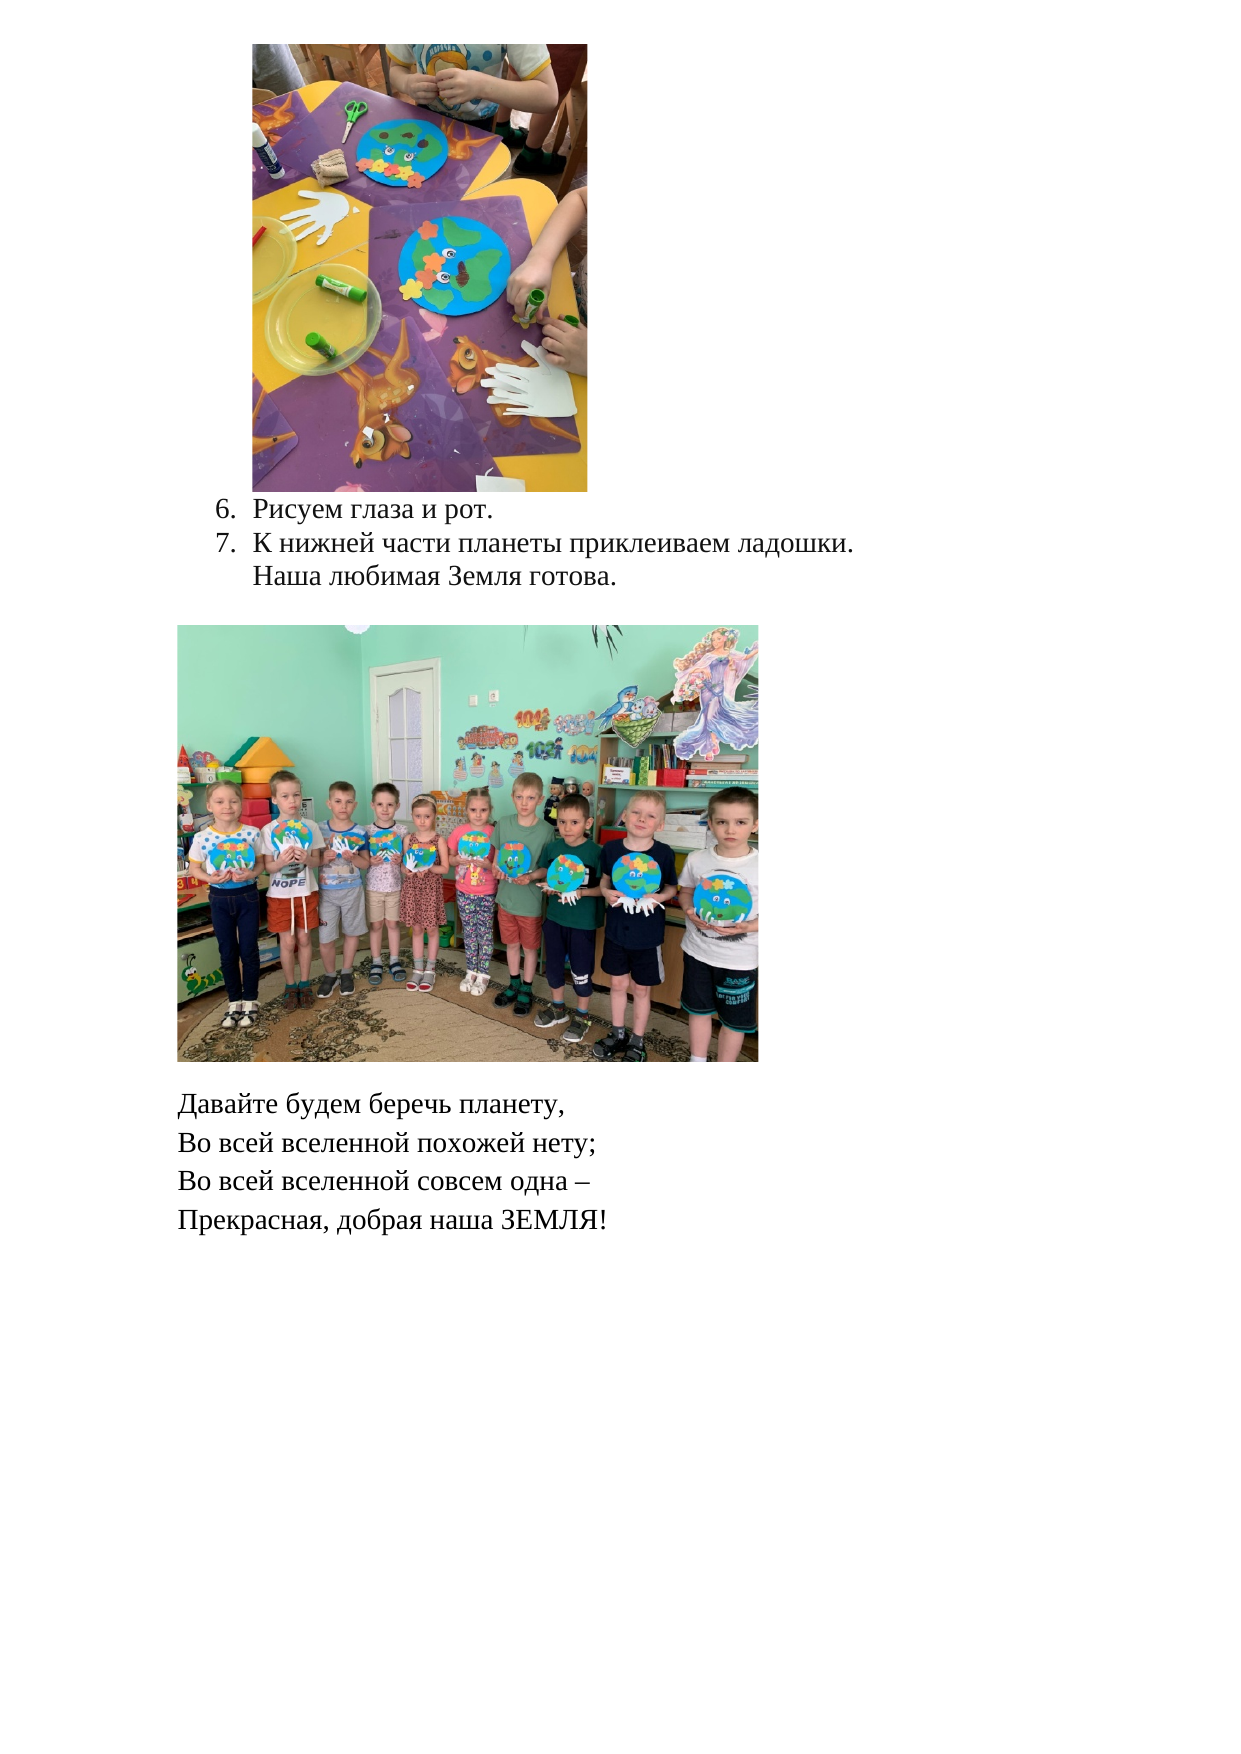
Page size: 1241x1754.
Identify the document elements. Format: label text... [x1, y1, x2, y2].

list Рисуем глаза и рот. [215, 491, 1152, 525]
picture [252, 44, 588, 492]
text Во всей вселенной похожей нету; [177, 1125, 1152, 1158]
picture [177, 625, 759, 1062]
text Давайте будем беречь планету, [177, 1086, 1152, 1120]
list К нижней части планеты приклеиваем ладошки. [215, 525, 1152, 558]
text Наша любимая Земля готова. [252, 558, 1152, 592]
text Во всей вселенной совсем одна – [177, 1163, 1152, 1197]
text Прекрасная, добрая наша ЗЕМЛЯ! [177, 1202, 1152, 1235]
